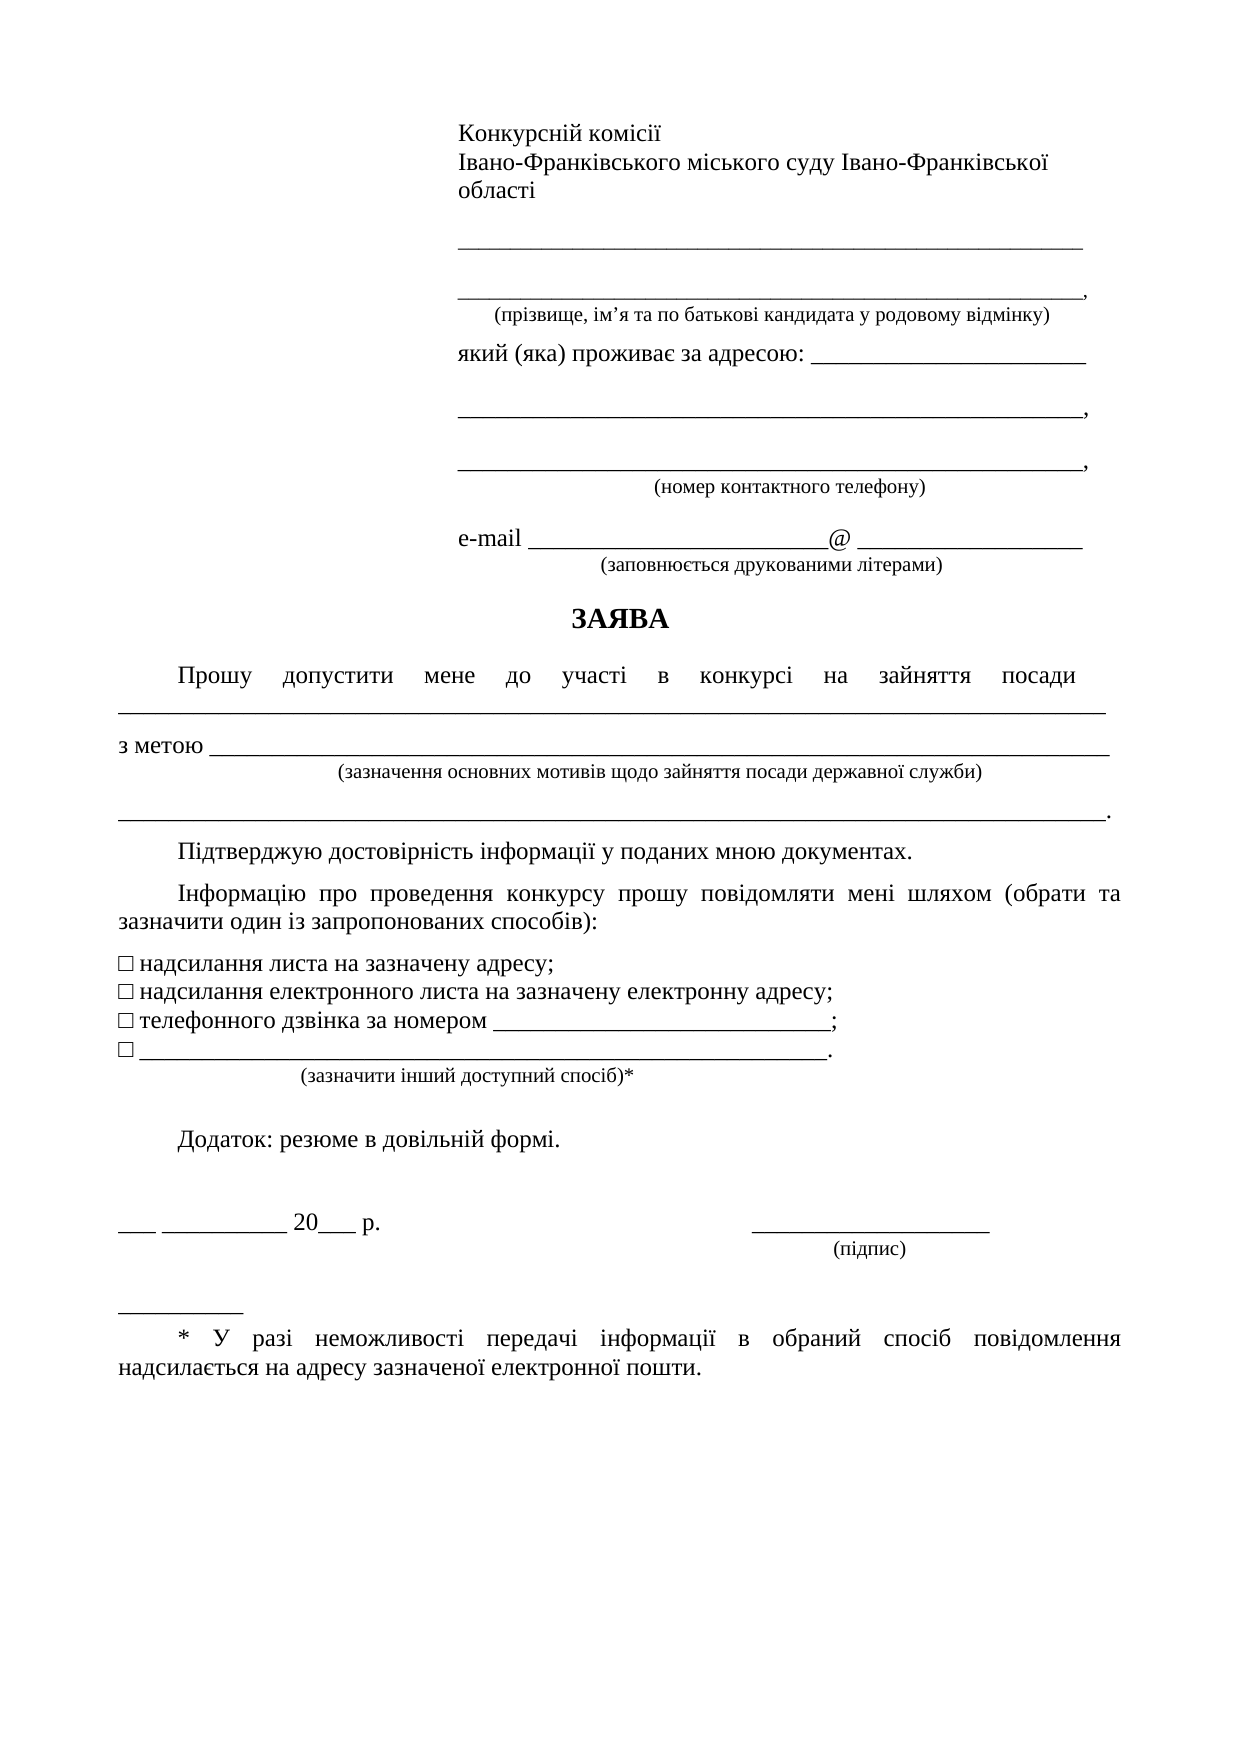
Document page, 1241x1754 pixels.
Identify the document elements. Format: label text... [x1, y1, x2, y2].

text □ надсилання листа на зазначену адресу; [118, 948, 1122, 976]
text (зазначити інший доступний спосіб)* [118, 1063, 1122, 1087]
text з метою ________________________________________________________________________ [118, 730, 1122, 758]
text ЗАЯВА [118, 601, 1122, 635]
text ____________________________________________________________, [458, 277, 1122, 302]
text __________________________________________________, [458, 392, 1122, 421]
text __________________________________________________, [458, 446, 1122, 474]
text який (яка) проживає за адресою: ______________________ [458, 338, 1122, 367]
text □ телефонного дзвінка за номером ___________________________; [118, 1005, 1122, 1034]
text □ надсилання електронного листа на зазначену електронну адресу; [118, 976, 1122, 1005]
text □ _______________________________________________________. [118, 1034, 1122, 1063]
text Підтверджую достовірність інформації у поданих мною документах. [118, 836, 1122, 865]
text (підпис) [827, 1235, 1122, 1259]
text __________ [118, 1288, 1122, 1317]
text Додаток: резюме в довільній формі. [118, 1124, 1122, 1153]
text e-mail ________________________@ __________________ [118, 523, 1122, 552]
text * У разі неможливості передачі інформації в обраний спосіб повідомлення надсилається на адресу зазначеної електронної пошти. [118, 1323, 1122, 1381]
text Інформацію про проведення конкурсу прошу повідомляти мені шляхом (обрати та зазначити один із запропонованих способів): [118, 878, 1122, 935]
text (заповнюється друкованими літерами) [118, 552, 1122, 576]
text (прізвище, ім’я та по батькові кандидата у родовому відмінку) [458, 302, 1122, 326]
text (номер контактного телефону) [458, 474, 1122, 498]
text ___ __________ 20___ р. ___________________ [118, 1207, 1122, 1235]
text (зазначення основних мотивів щодо зайняття посади державної служби) [118, 758, 1122, 783]
text _______________________________________________________________________________. [118, 795, 1122, 824]
text ____________________________________________________________ [458, 228, 1122, 252]
text Прошу допустити мене до участі в конкурсі на зайняття посади _______________________________________________________________________________ [118, 660, 1107, 717]
text Івано-Франківського міського суду Івано-Франківської області [458, 147, 1122, 204]
text Конкурсній комісії [458, 118, 1122, 147]
